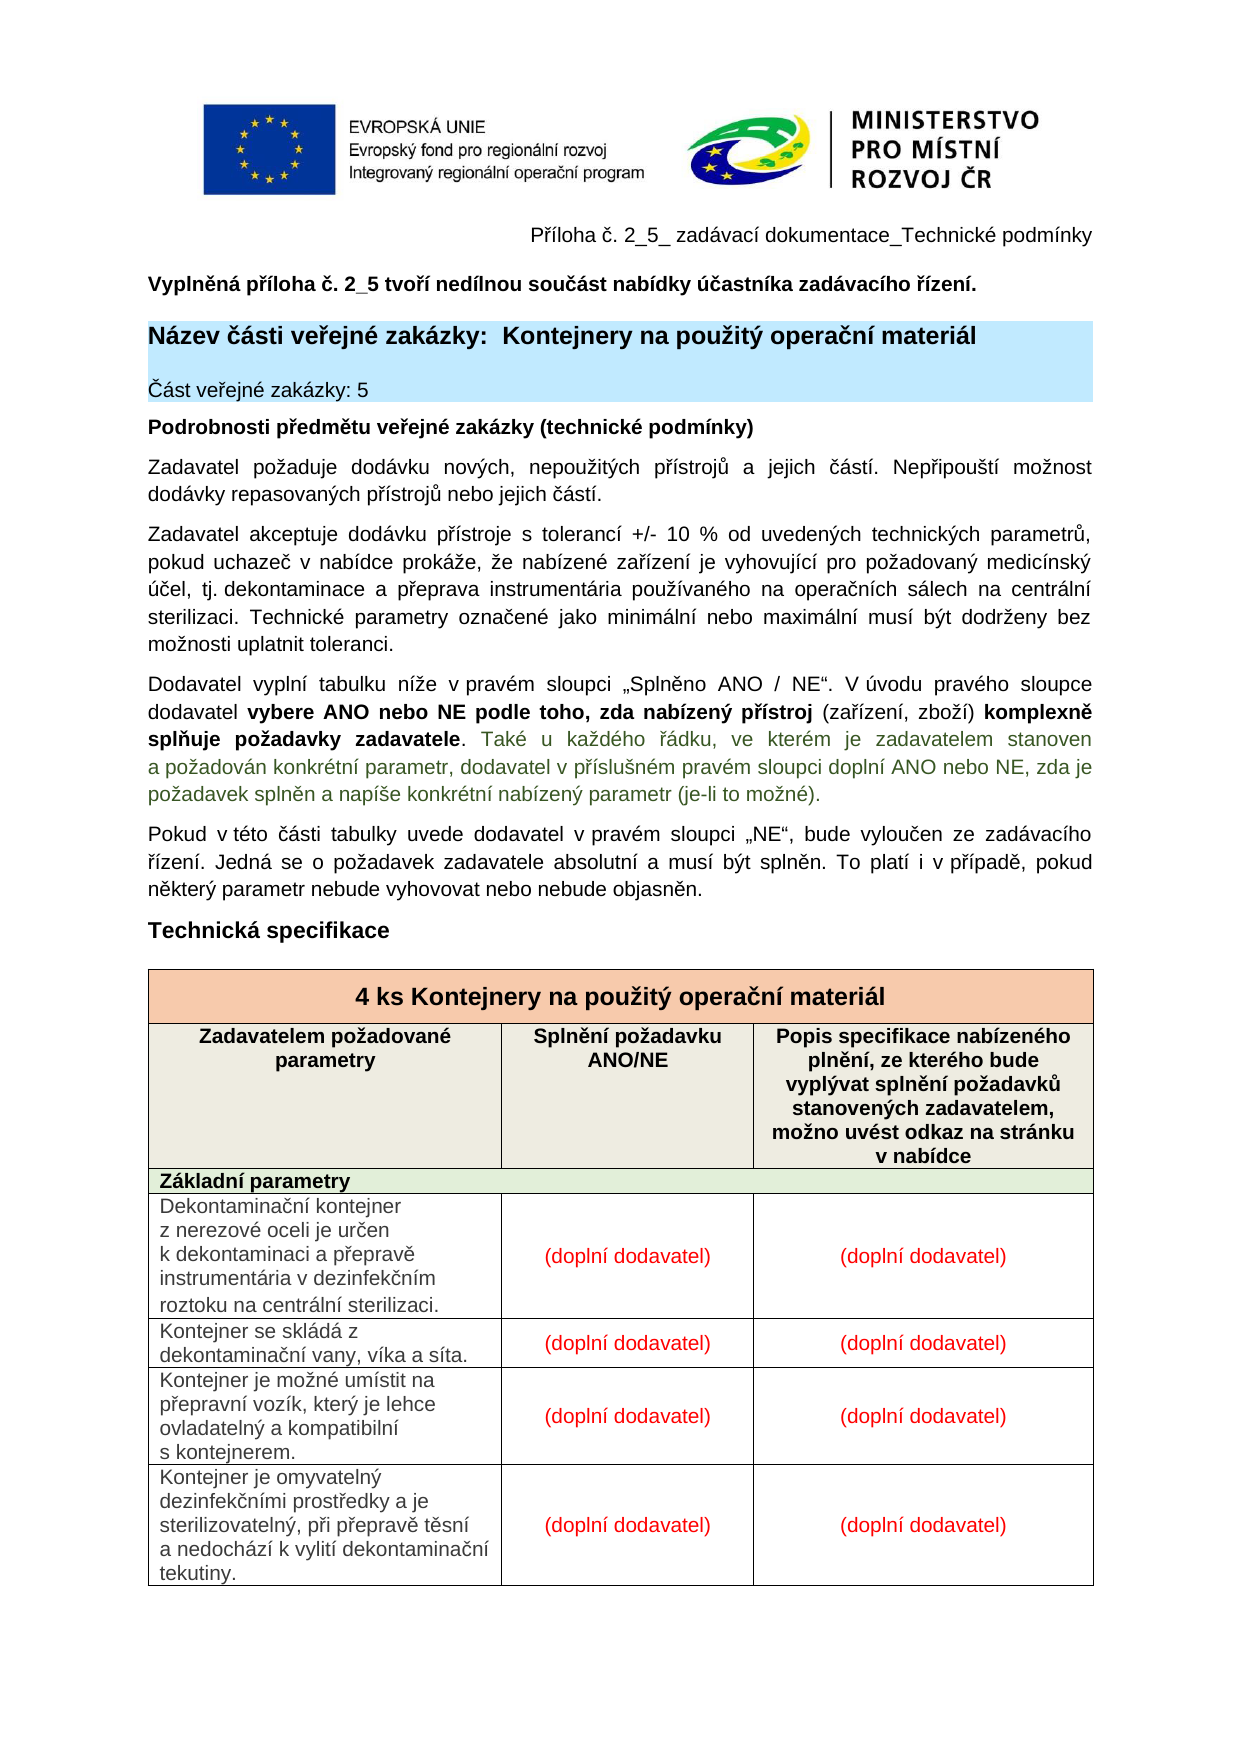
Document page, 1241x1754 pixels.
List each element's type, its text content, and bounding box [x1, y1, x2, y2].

table_cell (doplní dodavatel) [502, 1368, 753, 1464]
text Část veřejné zakázky: 5 [148, 378, 1093, 402]
table_cell Kontejner je omyvatelný dezinfekčními prostředky a je sterilizovatelný, při přepravě těsní a nedochází k vylití dekontaminační tekutiny. [149, 1465, 501, 1584]
table_header 4 ks Kontejnery na použitý operační materiál [149, 970, 1093, 1023]
table_cell (doplní dodavatel) [754, 1465, 1093, 1584]
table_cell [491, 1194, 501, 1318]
table_cell Popis specifikace nabízeného plnění, ze kterého bude vyplývat splnění požadavků stanovených zadavatelem, možno uvést odkaz na stránku v nabídce [754, 1024, 1093, 1168]
text Technická specifikace [148, 917, 1093, 943]
text Podrobnosti předmětu veřejné zakázky (technické podmínky) [148, 414, 1093, 438]
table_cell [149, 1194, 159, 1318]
text Vyplněná příloha č. 2_5 tvoří nedílnou součást nabídky účastníka zadávacího řízení. [148, 272, 1093, 296]
text Dodavatel vyplní tabulku níže v pravém sloupci „Splněno ANO / NE“. V úvodu pravého sloupce dodavatel vybere ANO nebo NE podle toho, zda nabízený přístroj (zařízení, zboží) komplexně splňuje požadavky zadavatele. Také u každého řádku, ve kterém je zadavatelem stanoven a požadován konkrétní parametr, dodavatel v příslušném pravém sloupci doplní ANO nebo NE, zda je požadavek splněn a napíše konkrétní nabízený parametr (je-li to možné). [148, 672, 1093, 806]
table_cell Základní parametry [149, 1169, 1093, 1193]
table_cell (doplní dodavatel) [502, 1465, 753, 1584]
table_cell Zadavatelem požadované parametry [149, 1024, 501, 1168]
table_cell Kontejner je možné umístit na přepravní vozík, který je lehce ovladatelný a kompatibilní s kontejnerem. [149, 1368, 501, 1464]
table_cell (doplní dodavatel) [754, 1319, 1093, 1367]
table_cell (doplní dodavatel) [502, 1319, 753, 1367]
table_cell (doplní dodavatel) [502, 1194, 753, 1318]
text Zadavatel požaduje dodávku nových, nepoužitých přístrojů a jejich částí. Nepřipouští možnost dodávky repasovaných přístrojů nebo jejich částí. [148, 454, 1093, 506]
table_cell (doplní dodavatel) [754, 1194, 1093, 1318]
text Pokud v této části tabulky uvede dodavatel v pravém sloupci „NE“, bude vyloučen ze zadávacího řízení. Jedná se o požadavek zadavatele absolutní a musí být splněn. To platí i v případě, pokud některý parametr nebude vyhovovat nebo nebude objasněn. [148, 822, 1093, 901]
text Název části veřejné zakázky: Kontejnery na použitý operační materiál [148, 321, 1093, 349]
table_cell Kontejner se skládá z dekontaminační vany, víka a síta. [149, 1319, 501, 1367]
table_cell (doplní dodavatel) [754, 1368, 1093, 1464]
text Zadavatel akceptuje dodávku přístroje s tolerancí +/- 10 % od uvedených technických parametrů, pokud uchazeč v nabídce prokáže, že nabízené zařízení je vyhovující pro požadovaný medicínský účel, tj. dekontaminace a přeprava instrumentária používaného na operačních sálech na centrální sterilizaci. Technické parametry označené jako minimální nebo maximální musí být dodrženy bez možnosti uplatnit toleranci. [148, 522, 1093, 656]
text Příloha č. 2_5_ zadávací dokumentace_Technické podmínky [148, 223, 1093, 247]
table_cell Splnění požadavku ANO/NE [502, 1024, 753, 1168]
